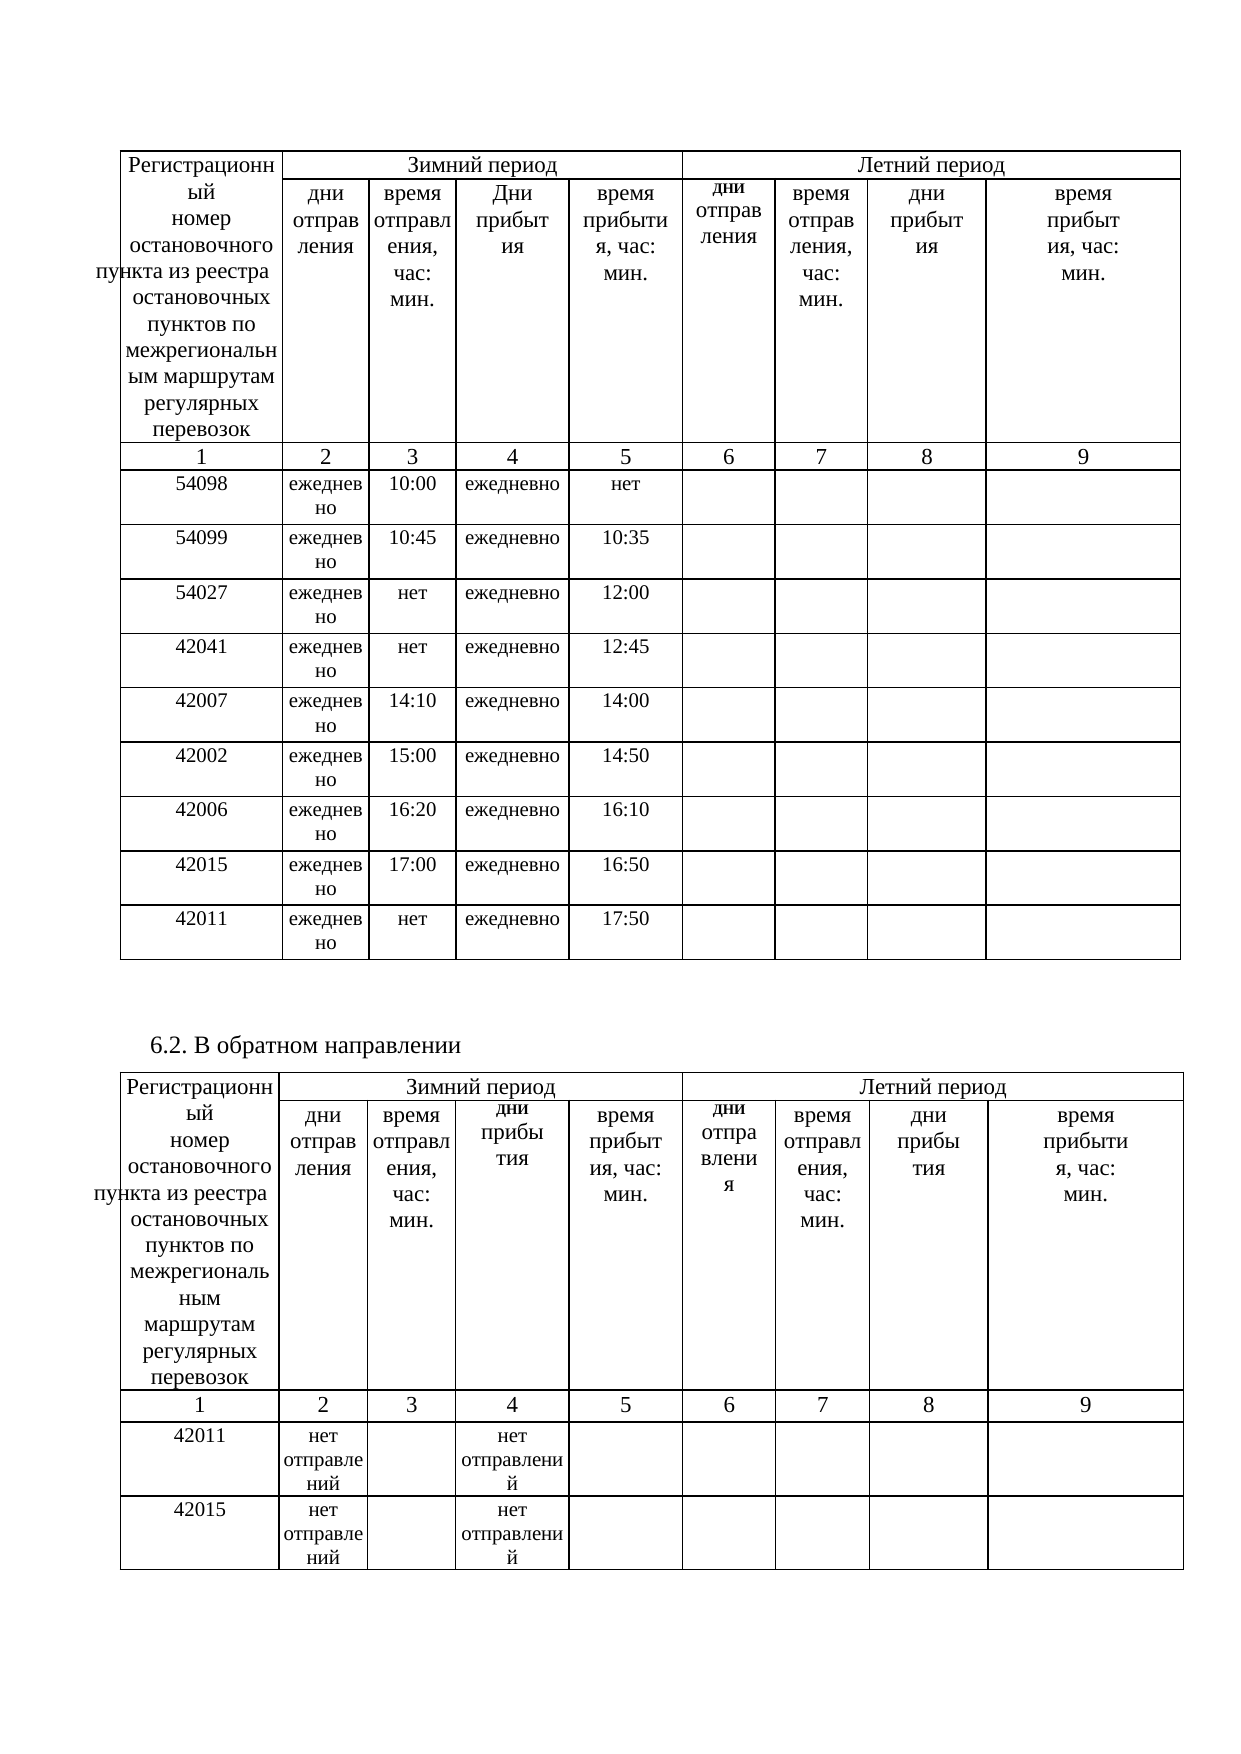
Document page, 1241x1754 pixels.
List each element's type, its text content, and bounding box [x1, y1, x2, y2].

table_cell [868, 906, 985, 959]
table_cell ежедневно [457, 688, 568, 741]
table_cell время отправл ения, час: мин. [368, 1101, 455, 1389]
table_cell ежедневно [283, 906, 368, 959]
table_cell [987, 688, 1180, 741]
table_cell время отправл ения, час: мин. [776, 1101, 869, 1389]
table_cell [683, 852, 774, 904]
table_cell ежедневно [283, 634, 368, 687]
table_cell 14:50 [570, 743, 682, 796]
table_cell 8 [870, 1391, 987, 1421]
table_cell 9 [989, 1391, 1183, 1421]
table_cell [989, 1423, 1183, 1495]
table_cell дни прибыт ия [868, 180, 985, 441]
table_cell ежедневно [283, 797, 368, 850]
table_cell нет отправлений [280, 1423, 367, 1495]
table_cell [776, 906, 867, 959]
table_cell ДНИ отпра влени я [683, 1101, 775, 1389]
table_cell [683, 797, 774, 850]
table_cell ежедневно [457, 580, 568, 632]
table_cell [570, 1423, 682, 1495]
table_header Зимний период [280, 1073, 682, 1099]
table_cell [987, 852, 1180, 904]
table_cell 17:50 [570, 906, 682, 959]
table_cell [776, 471, 867, 524]
table_cell 4 [456, 1391, 568, 1421]
table_cell 15:00 [370, 743, 455, 796]
table_cell [683, 688, 774, 741]
table_cell дни отправ ления [283, 180, 368, 441]
table_cell [870, 1497, 987, 1569]
table_cell [868, 525, 985, 578]
table_cell 7 [776, 1391, 869, 1421]
table_cell 3 [370, 443, 455, 469]
table_cell 42015 [121, 852, 282, 904]
table_cell время прибыти я, час: мин. [989, 1101, 1183, 1389]
table_cell 10:45 [370, 525, 455, 578]
table_cell [776, 634, 867, 687]
table_cell ежедневно [283, 743, 368, 796]
table_cell 3 [368, 1391, 455, 1421]
table_cell [868, 471, 985, 524]
table_cell [868, 634, 985, 687]
table_cell [868, 580, 985, 632]
table_cell 9 [987, 443, 1180, 469]
table_cell ежедневно [457, 797, 568, 850]
table_cell 42006 [121, 797, 282, 850]
table_cell 42002 [121, 743, 282, 796]
table_cell время отправл ения, час: мин. [370, 180, 455, 441]
table_cell 16:50 [570, 852, 682, 904]
table_cell [987, 906, 1180, 959]
table_cell 17:00 [370, 852, 455, 904]
table_cell 7 [776, 443, 867, 469]
table_cell 42007 [121, 688, 282, 741]
table_cell 42015 [121, 1497, 278, 1569]
table_header Зимний период [283, 152, 682, 178]
table_cell нет отправлений [456, 1497, 568, 1569]
table_cell 12:00 [570, 580, 682, 632]
table_cell [776, 525, 867, 578]
table_cell [870, 1423, 987, 1495]
table_cell нет [570, 471, 682, 524]
table_cell [776, 688, 867, 741]
table_cell [368, 1423, 455, 1495]
table_cell ежедневно [283, 580, 368, 632]
table_cell время прибыт ия, час: мин. [570, 1101, 682, 1389]
table_cell ежедневно [457, 906, 568, 959]
table_cell ДНИ отправ ления [683, 180, 774, 441]
table_cell [989, 1497, 1183, 1569]
table_cell [868, 797, 985, 850]
table_cell 54027 [121, 580, 282, 632]
table_cell 1 [121, 1391, 278, 1421]
table_cell [683, 580, 774, 632]
table_cell 5 [570, 443, 682, 469]
table_cell нет [370, 906, 455, 959]
text 6.2. В обратном направлении [150, 1030, 1090, 1059]
table_cell [683, 1423, 775, 1495]
table_cell [683, 525, 774, 578]
table_cell [868, 743, 985, 796]
table_cell [683, 471, 774, 524]
table_cell дни прибы тия [870, 1101, 987, 1389]
table_cell 10:35 [570, 525, 682, 578]
table_cell 42011 [121, 1423, 278, 1495]
table_cell 6 [683, 1391, 775, 1421]
table_cell ежедневно [283, 525, 368, 578]
table_header Регистрационный номер остановочного пункта из реестра остановочных пунктов по межрегиональным маршрутам регулярных перевозок [121, 152, 282, 441]
table_cell [776, 743, 867, 796]
table_cell [683, 1497, 775, 1569]
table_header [121, 1073, 278, 1389]
table_cell время прибыт ия, час: мин. [987, 180, 1180, 441]
table_cell [368, 1497, 455, 1569]
table_cell 4 [457, 443, 568, 469]
table_cell время прибыти я, час: мин. [570, 180, 682, 441]
table_cell 54099 [121, 525, 282, 578]
table_cell 1 [121, 443, 282, 469]
table_cell дни отправ ления [280, 1101, 367, 1389]
table_cell Дни прибыт ия [457, 180, 568, 441]
table_cell нет отправлений [280, 1497, 367, 1569]
table_cell [776, 1497, 869, 1569]
table_cell [683, 743, 774, 796]
table_cell ежедневно [457, 634, 568, 687]
table_cell 54098 [121, 471, 282, 524]
table_cell ежедневно [457, 525, 568, 578]
table_cell ежедневно [457, 852, 568, 904]
table_cell ежедневно [283, 471, 368, 524]
table_cell ежедневно [283, 852, 368, 904]
table_cell [868, 688, 985, 741]
table_cell [570, 1497, 682, 1569]
table_cell [987, 743, 1180, 796]
table_cell [776, 797, 867, 850]
table_cell 6 [683, 443, 774, 469]
table_cell 16:10 [570, 797, 682, 850]
table_cell [683, 634, 774, 687]
table_cell ежедневно [283, 688, 368, 741]
table_cell [868, 852, 985, 904]
table_cell [987, 634, 1180, 687]
table_cell 12:45 [570, 634, 682, 687]
table_cell [776, 852, 867, 904]
table_header Летний период [683, 152, 1180, 178]
table_cell 42011 [121, 906, 282, 959]
table_cell 2 [283, 443, 368, 469]
table_cell 2 [280, 1391, 367, 1421]
table_cell [987, 525, 1180, 578]
table_cell 8 [868, 443, 985, 469]
table_cell 14:10 [370, 688, 455, 741]
table_cell 10:00 [370, 471, 455, 524]
table_cell нет отправлений [456, 1423, 568, 1495]
table_cell ДНИ прибы тия [456, 1101, 568, 1389]
table_cell время отправ ления, час: мин. [776, 180, 867, 441]
table_cell [987, 471, 1180, 524]
table_cell [776, 1423, 869, 1495]
table_cell 42041 [121, 634, 282, 687]
table_cell нет [370, 634, 455, 687]
table_cell [683, 906, 774, 959]
table_cell 5 [570, 1391, 682, 1421]
table_cell [776, 580, 867, 632]
table_cell 14:00 [570, 688, 682, 741]
table_cell нет [370, 580, 455, 632]
table_cell ежедневно [457, 471, 568, 524]
table_cell [987, 580, 1180, 632]
table_header Летний период [683, 1073, 1183, 1099]
table_cell 16:20 [370, 797, 455, 850]
table_cell ежедневно [457, 743, 568, 796]
table_cell [987, 797, 1180, 850]
